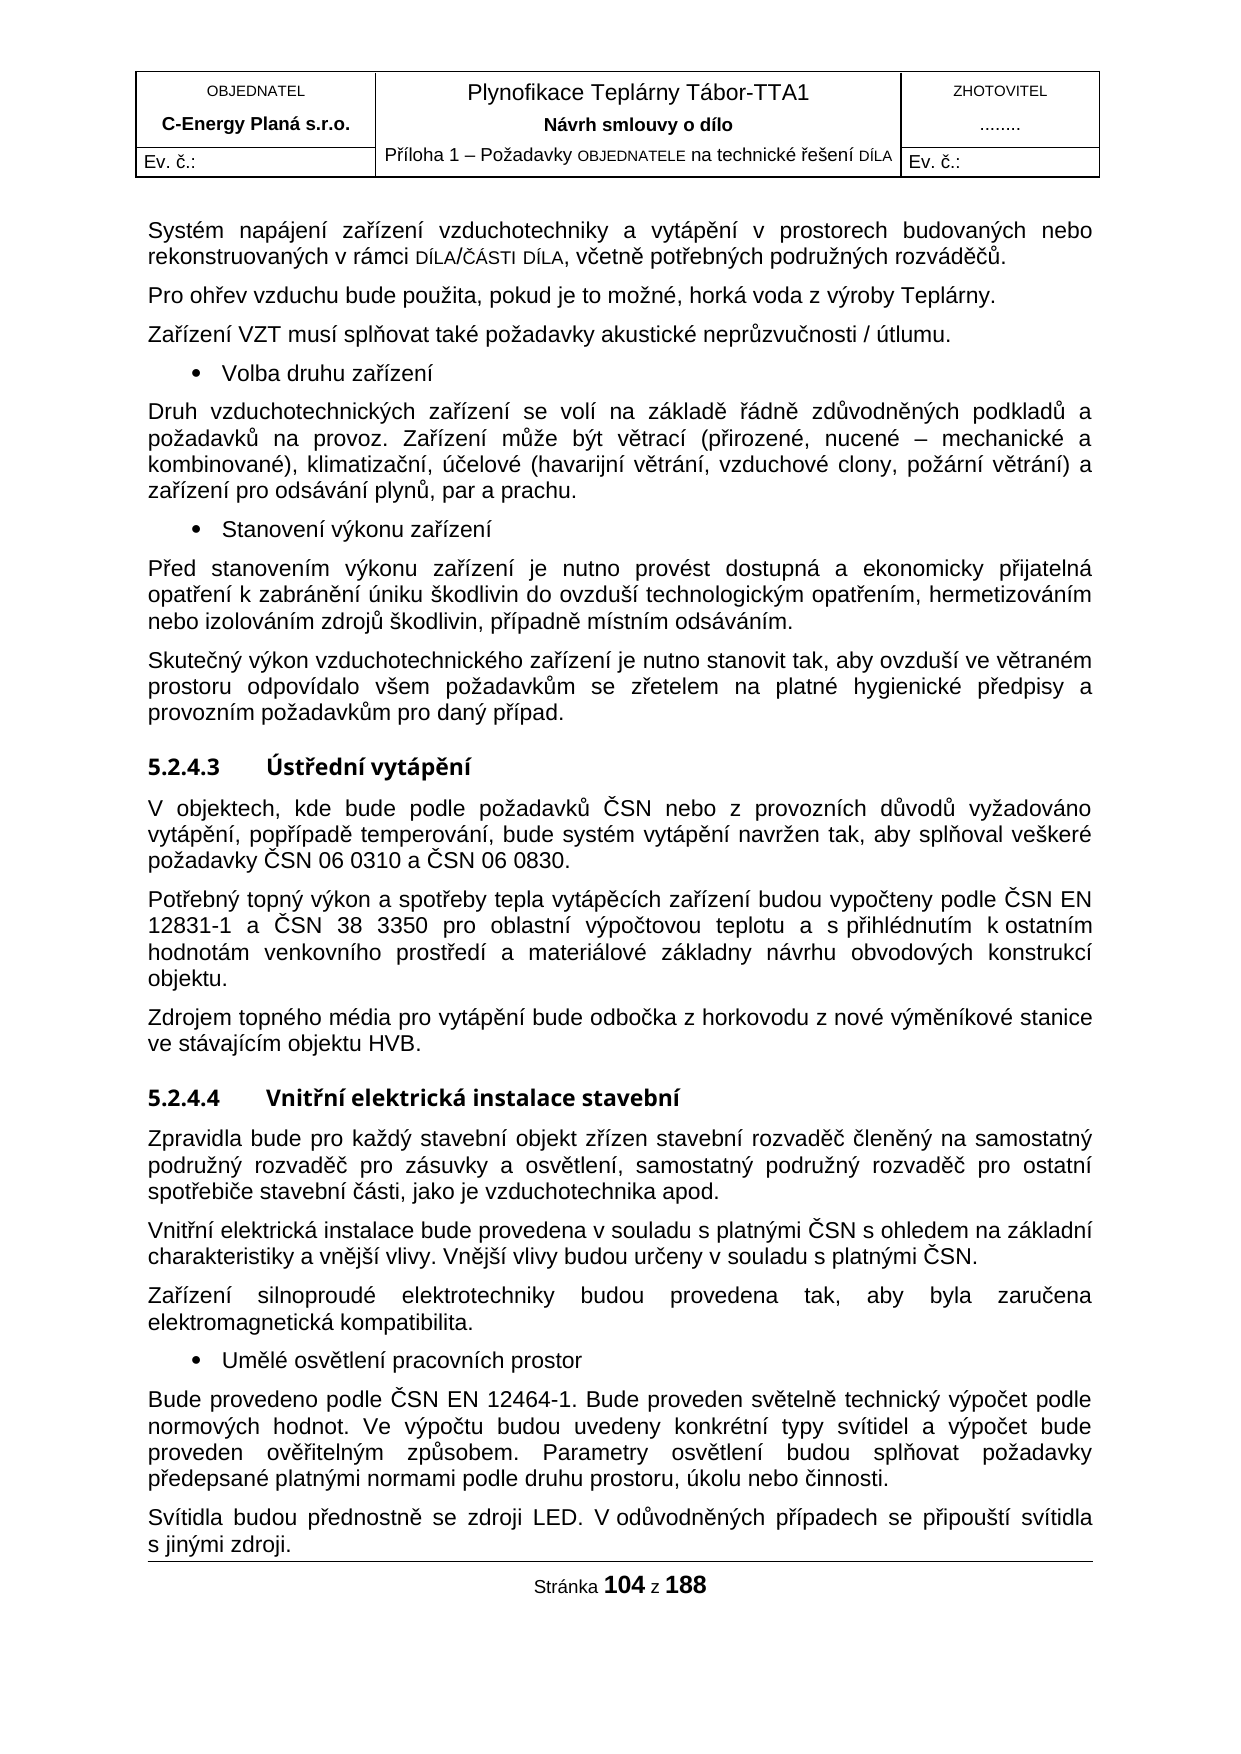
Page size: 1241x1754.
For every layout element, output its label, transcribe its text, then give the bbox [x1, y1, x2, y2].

text Vnitřní elektrická instalace bude provedena v souladu s platnými ČSN s ohledem na základní charakteristiky a vnější vlivy. Vnější vlivy budou určeny v souladu s platnými ČSN. [148, 1217, 1093, 1270]
text Systém napájení zařízení vzduchotechniky a vytápění v prostorech budovaných nebo rekonstruovaných v rámci díla/části díla, včetně potřebných podružných rozváděčů. [148, 217, 1093, 269]
text Stanovení výkonu zařízení [192, 516, 1093, 543]
text Zdrojem topného média pro vytápění bude odbočka z horkovodu z nové výměníkové stanice ve stávajícím objektu HVB. [148, 1004, 1093, 1057]
text Volba druhu zařízení [192, 359, 1093, 386]
text Zpravidla bude pro každý stavební objekt zřízen stavební rozvaděč členěný na samostatný podružný rozvaděč pro zásuvky a osvětlení, samostatný podružný rozvaděč pro ostatní spotřebiče stavební části, jako je vzduchotechnika apod. [148, 1125, 1093, 1204]
subtitle Vnitřní elektrická instalace stavební [148, 1082, 1093, 1113]
text Před stanovením výkonu zařízení je nutno provést dostupná a ekonomicky přijatelná opatření k zabránění úniku škodlivin do ovzduší technologickým opatřením, hermetizováním nebo izolováním zdrojů škodlivin, případně místním odsáváním. [148, 555, 1093, 634]
text Bude provedeno podle ČSN EN 12464-1. Bude proveden světelně technický výpočet podle normových hodnot. Ve výpočtu budou uvedeny konkrétní typy svítidel a výpočet bude proveden ověřitelným způsobem. Parametry osvětlení budou splňovat požadavky předepsané platnými normami podle druhu prostoru, úkolu nebo činnosti. [148, 1386, 1093, 1492]
subtitle Ústřední vytápění [148, 751, 1093, 782]
text V objektech, kde bude podle požadavků ČSN nebo z provozních důvodů vyžadováno vytápění, popřípadě temperování, bude systém vytápění navržen tak, aby splňoval veškeré požadavky ČSN 06 0310 a ČSN 06 0830. [148, 794, 1093, 873]
text Skutečný výkon vzduchotechnického zařízení je nutno stanovit tak, aby ovzduší ve větraném prostoru odpovídalo všem požadavkům se zřetelem na platné hygienické předpisy a provozním požadavkům pro daný případ. [148, 647, 1093, 726]
text Potřebný topný výkon a spotřeby tepla vytápěcích zařízení budou vypočteny podle ČSN EN 12831-1 a ČSN 38 3350 pro oblastní výpočtovou teplotu a s přihlédnutím k ostatním hodnotám venkovního prostředí a materiálové základny návrhu obvodových konstrukcí objektu. [148, 886, 1093, 991]
text Druh vzduchotechnických zařízení se volí na základě řádně zdůvodněných podkladů a požadavků na provoz. Zařízení může být větrací (přirozené, nucené – mechanické a kombinované), klimatizační, účelové (havarijní větrání, vzduchové clony, požární větrání) a zařízení pro odsávání plynů, par a prachu. [148, 398, 1093, 504]
text Svítidla budou přednostně se zdroji LED. V odůvodněných případech se připouští svítidla s jinými zdroji. [148, 1504, 1093, 1557]
text Umělé osvětlení pracovních prostor [192, 1347, 1093, 1374]
text Zařízení silnoproudé elektrotechniky budou provedena tak, aby byla zaručena elektromagnetická kompatibilita. [148, 1282, 1093, 1335]
text Pro ohřev vzduchu bude použita, pokud je to možné, horká voda z výroby Teplárny. [148, 282, 1093, 308]
text Zařízení VZT musí splňovat také požadavky akustické neprůzvučnosti / útlumu. [148, 321, 1093, 347]
